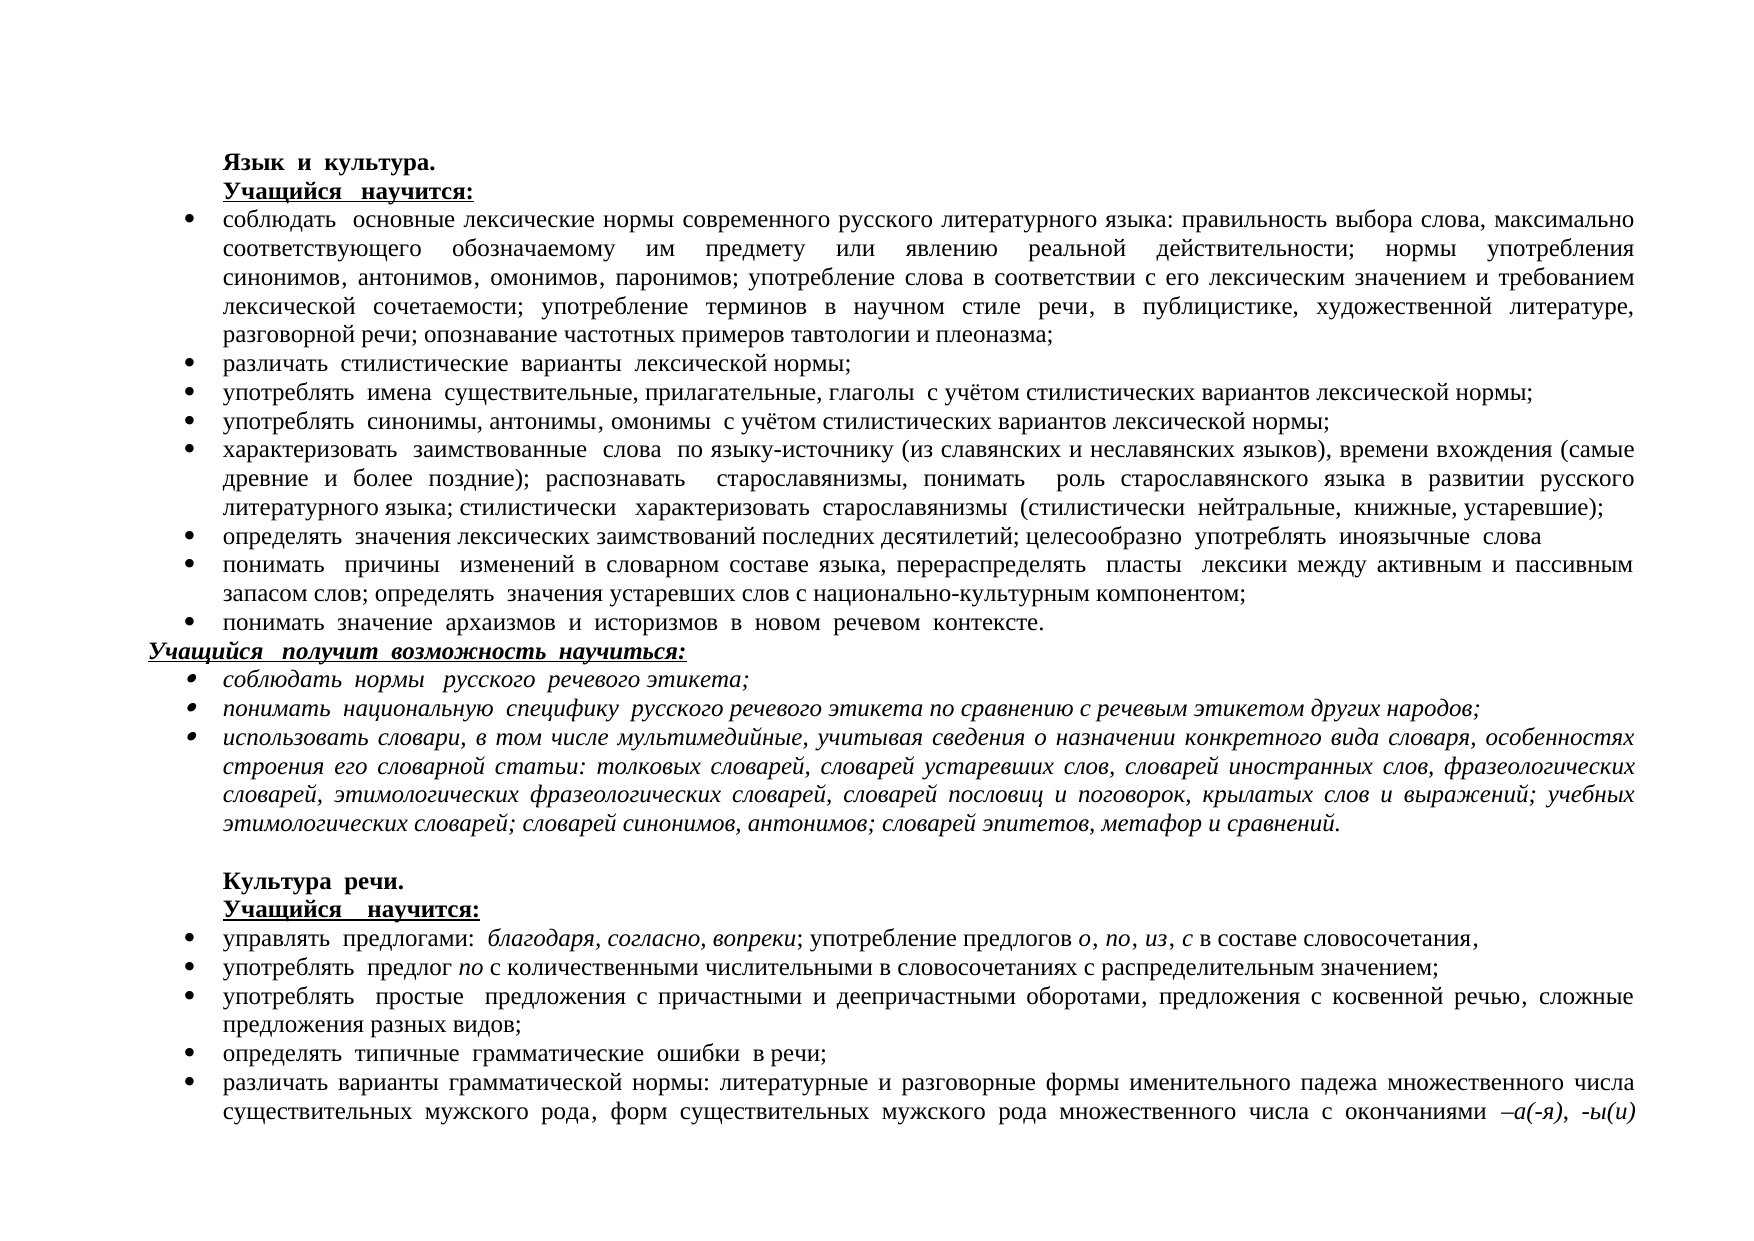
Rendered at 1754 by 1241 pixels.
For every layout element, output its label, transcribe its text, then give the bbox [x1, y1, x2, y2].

list соблюдать основные лексические нормы современного русского литературного языка: правильность выбора слова, максимально соответствующего обозначаемому им предмету или явлению реальной действительности; нормы употребления синонимов‚ антонимов‚ омонимов‚ паронимов; употребление слова в соответствии с его лексическим значением и требованием лексической сочетаемости; употребление терминов в научном стиле речи‚ в публицистике, художественной литературе, разговорной речи; опознавание частотных примеров тавтологии и плеоназма; [185, 204, 1636, 348]
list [185, 1067, 1636, 1124]
list понимать значение архаизмов и историзмов в новом речевом контексте. [185, 607, 1636, 636]
list понимать причины изменений в словарном составе языка, перераспределять пласты лексики между активным и пассивным запасом слов; определять значения устаревших слов с национально-культурным компонентом; [185, 549, 1636, 607]
list определять типичные грамматические ошибки в речи; [185, 1038, 1636, 1067]
list употреблять простые предложения с причастными и деепричастными оборотами‚ предложения с косвенной речью‚ сложные предложения разных видов; [185, 981, 1636, 1038]
list различать стилистические варианты лексической нормы; [185, 348, 1636, 377]
text Учащийся научится: [223, 894, 1636, 923]
list употреблять имена существительные, прилагательные, глаголы с учётом стилистических вариантов лексической нормы; [185, 377, 1636, 406]
text Учащийся получит возможность научиться: [148, 636, 1636, 664]
list употреблять предлог по с количественными числительными в словосочетаниях с распределительным значением; [185, 952, 1636, 981]
list управлять предлогами: благодаря, согласно, вопреки; употребление предлогов о‚ по‚ из‚ с в составе словосочетания‚ [185, 923, 1636, 952]
list употреблять синонимы, антонимы‚ омонимы с учётом стилистических вариантов лексической нормы; [185, 406, 1636, 434]
list определять значения лексических заимствований последних десятилетий; целесообразно употреблять иноязычные слова [185, 521, 1636, 549]
text Учащийся научится: [223, 176, 1636, 204]
list характеризовать заимствованные слова по языку-источнику (из славянских и неславянских языков), времени вхождения (самые древние и более поздние); распознавать старославянизмы, понимать роль старославянского языка в развитии русского литературного языка; стилистически характеризовать старославянизмы (стилистически нейтральные, книжные, устаревшие); [185, 434, 1636, 521]
list понимать национальную специфику русского речевого этикета по сравнению с речевым этикетом других народов; [185, 693, 1636, 722]
text Культура речи. [223, 866, 1636, 894]
list Язык и культура. [223, 147, 1636, 176]
list использовать словари, в том числе мультимедийные, учитывая сведения о назначении конкретного вида словаря, особенностях строения его словарной статьи: толковых словарей, словарей устаревших слов, словарей иностранных слов, фразеологических словарей, этимологических фразеологических словарей, словарей пословиц и поговорок, крылатых слов и выражений; учебных этимологических словарей; словарей синонимов, антонимов; словарей эпитетов, метафор и сравнений. [185, 722, 1636, 837]
list соблюдать нормы русского речевого этикета; [185, 664, 1636, 693]
